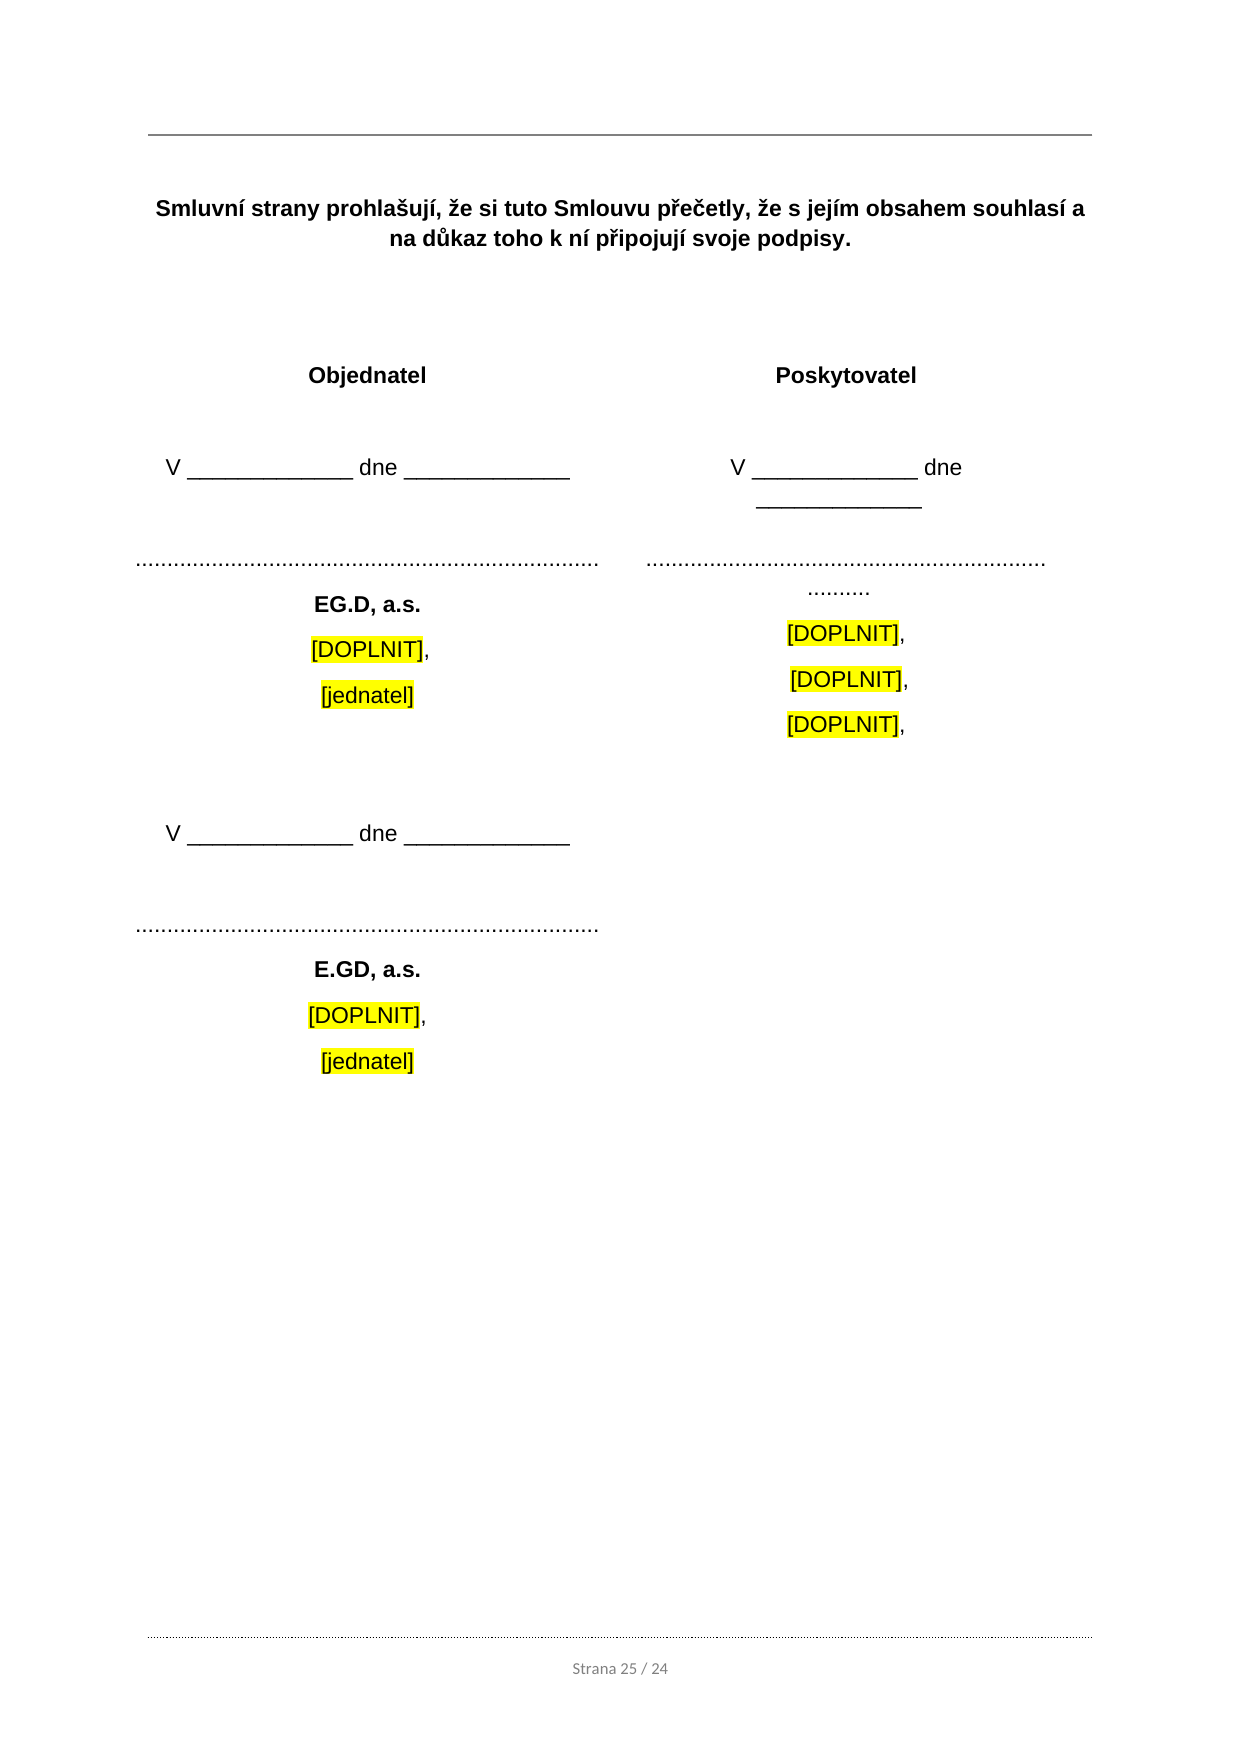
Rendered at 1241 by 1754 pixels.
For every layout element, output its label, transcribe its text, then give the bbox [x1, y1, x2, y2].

table_header Poskytovatel V _____________ dne _____________ [671, 314, 1225, 543]
table_cell ......................................................................... [DOPLNIT], [DOPLNIT], [DOPLNIT], [671, 543, 1225, 1138]
text Smluvní strany prohlašují, že si tuto Smlouvu přečetly, že s jejím obsahem souhlasí a na důkaz toho k ní připojují svoje podpisy. [148, 193, 1092, 252]
table_cell ......................................................................... EG.D, a.s. [DOPLNIT], [jednatel] [22, 543, 671, 1138]
table_header Objednatel V _____________ dne _____________ [22, 314, 671, 543]
